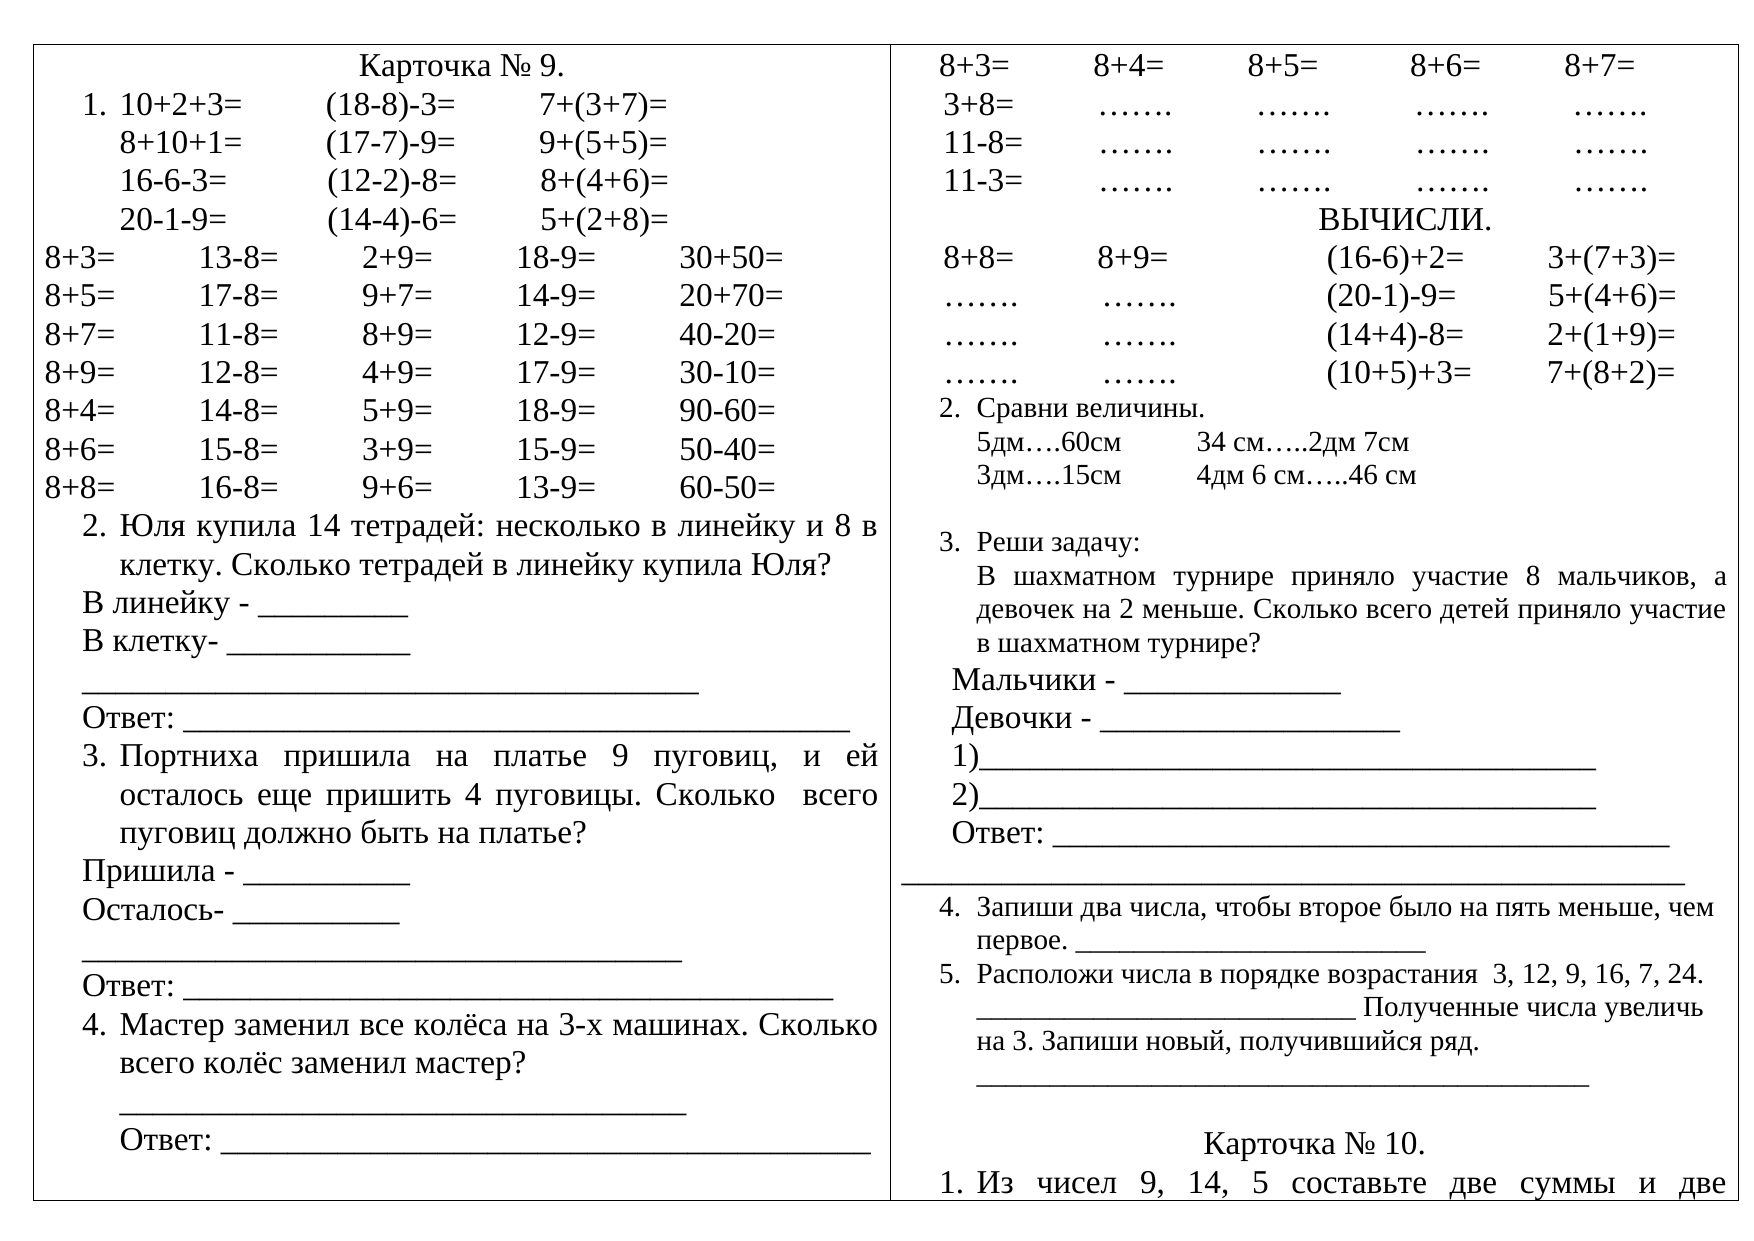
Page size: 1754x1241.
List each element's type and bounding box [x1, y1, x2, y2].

table_header [891, 45, 1738, 1200]
table_header [34, 45, 890, 1200]
